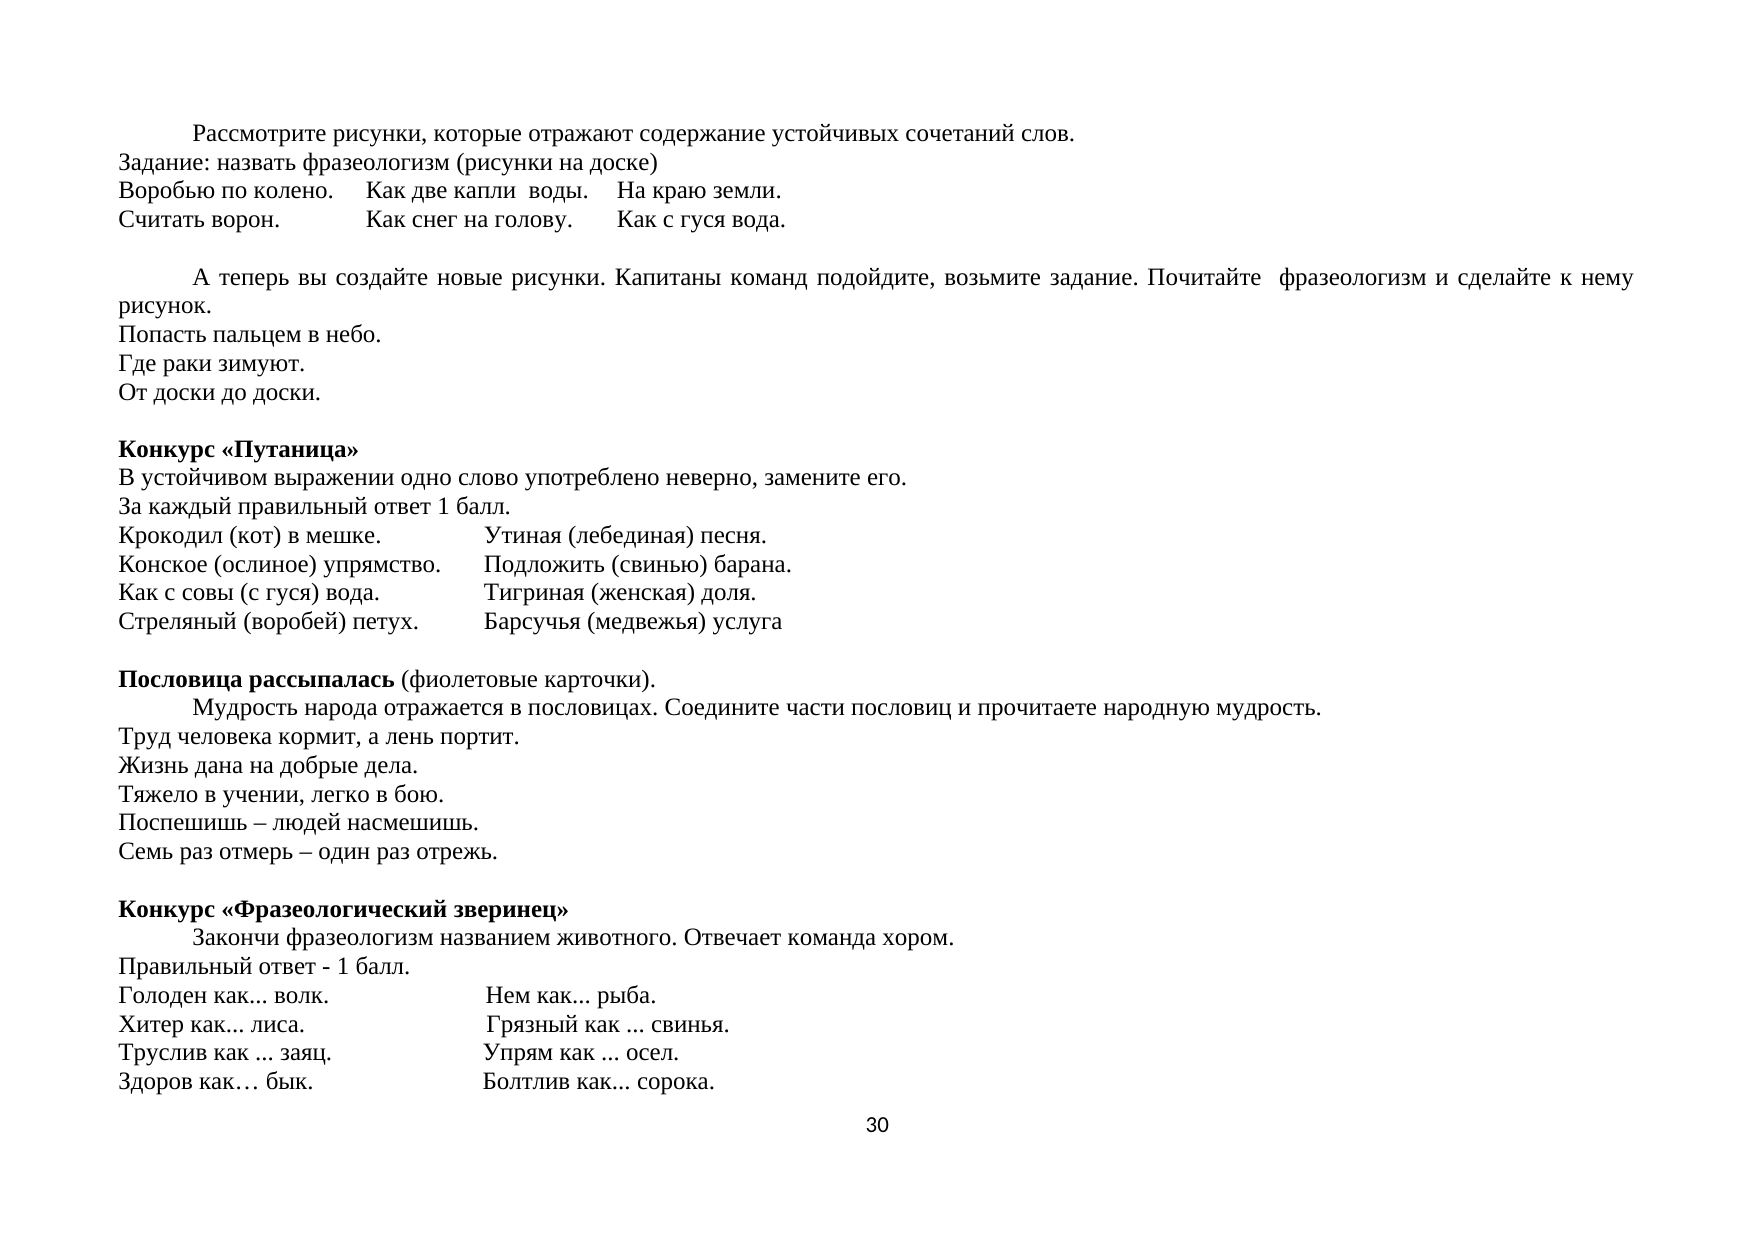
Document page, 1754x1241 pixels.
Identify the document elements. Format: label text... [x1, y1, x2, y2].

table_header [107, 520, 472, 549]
text Пословица рассыпалась (фиолетовые карточки). [118, 664, 1636, 692]
text Конкурс «Фразеологический зверинец» [118, 894, 1636, 922]
text Конкурс «Путаница» [118, 434, 1636, 462]
text Поспешишь – людей насмешишь. [118, 807, 1636, 836]
text Труд человека кормит, а лень портит. [118, 721, 1636, 750]
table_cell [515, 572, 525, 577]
text Голоден как... волк. Нем как... рыба. [118, 980, 1636, 1009]
text Рассмотрите рисунки, которые отражают содержание устойчивых сочетаний слов. [118, 118, 1636, 147]
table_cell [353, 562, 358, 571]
text В устойчивом выражении одно слово употреблено неверно, замените его. [118, 462, 1636, 491]
text Попасть пальцем в небо. [118, 319, 1636, 348]
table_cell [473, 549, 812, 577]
text Мудрость народа отражается в пословицах. Соедините части пословиц и прочитаете народную мудрость. [118, 692, 1636, 721]
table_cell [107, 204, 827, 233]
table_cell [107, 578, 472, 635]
text Тяжело в учении, легко в бою. [118, 779, 1636, 807]
text Труслив как ... заяц. Упрям как ... осел. [118, 1037, 1636, 1066]
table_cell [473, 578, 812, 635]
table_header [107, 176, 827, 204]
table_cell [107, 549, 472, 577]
text Жизнь дана на добрые дела. [118, 750, 1636, 779]
text Задание: назвать фразеологизм (рисунки на доске) [118, 147, 1636, 176]
text Закончи фразеологизм названием животного. Отвечает команда хором. [118, 922, 1636, 951]
text Семь раз отмерь – один раз отрежь. [118, 836, 1636, 865]
text А теперь вы создайте новые рисунки. Капитаны команд подойдите, возьмите задание. Почитайте фразеологизм и сделайте к нему рисунок. [118, 262, 1636, 319]
text От доски до доски. [118, 377, 1636, 406]
text Хитер как... лиса. Грязный как ... свинья. [118, 1009, 1636, 1037]
text Где раки зимуют. [118, 348, 1636, 377]
text За каждый правильный ответ 1 балл. [118, 491, 1636, 520]
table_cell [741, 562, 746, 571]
text Правильный ответ - 1 балл. [118, 951, 1636, 980]
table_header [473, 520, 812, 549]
text Здоров как… бык. Болтлив как... сорока. [118, 1066, 1636, 1095]
